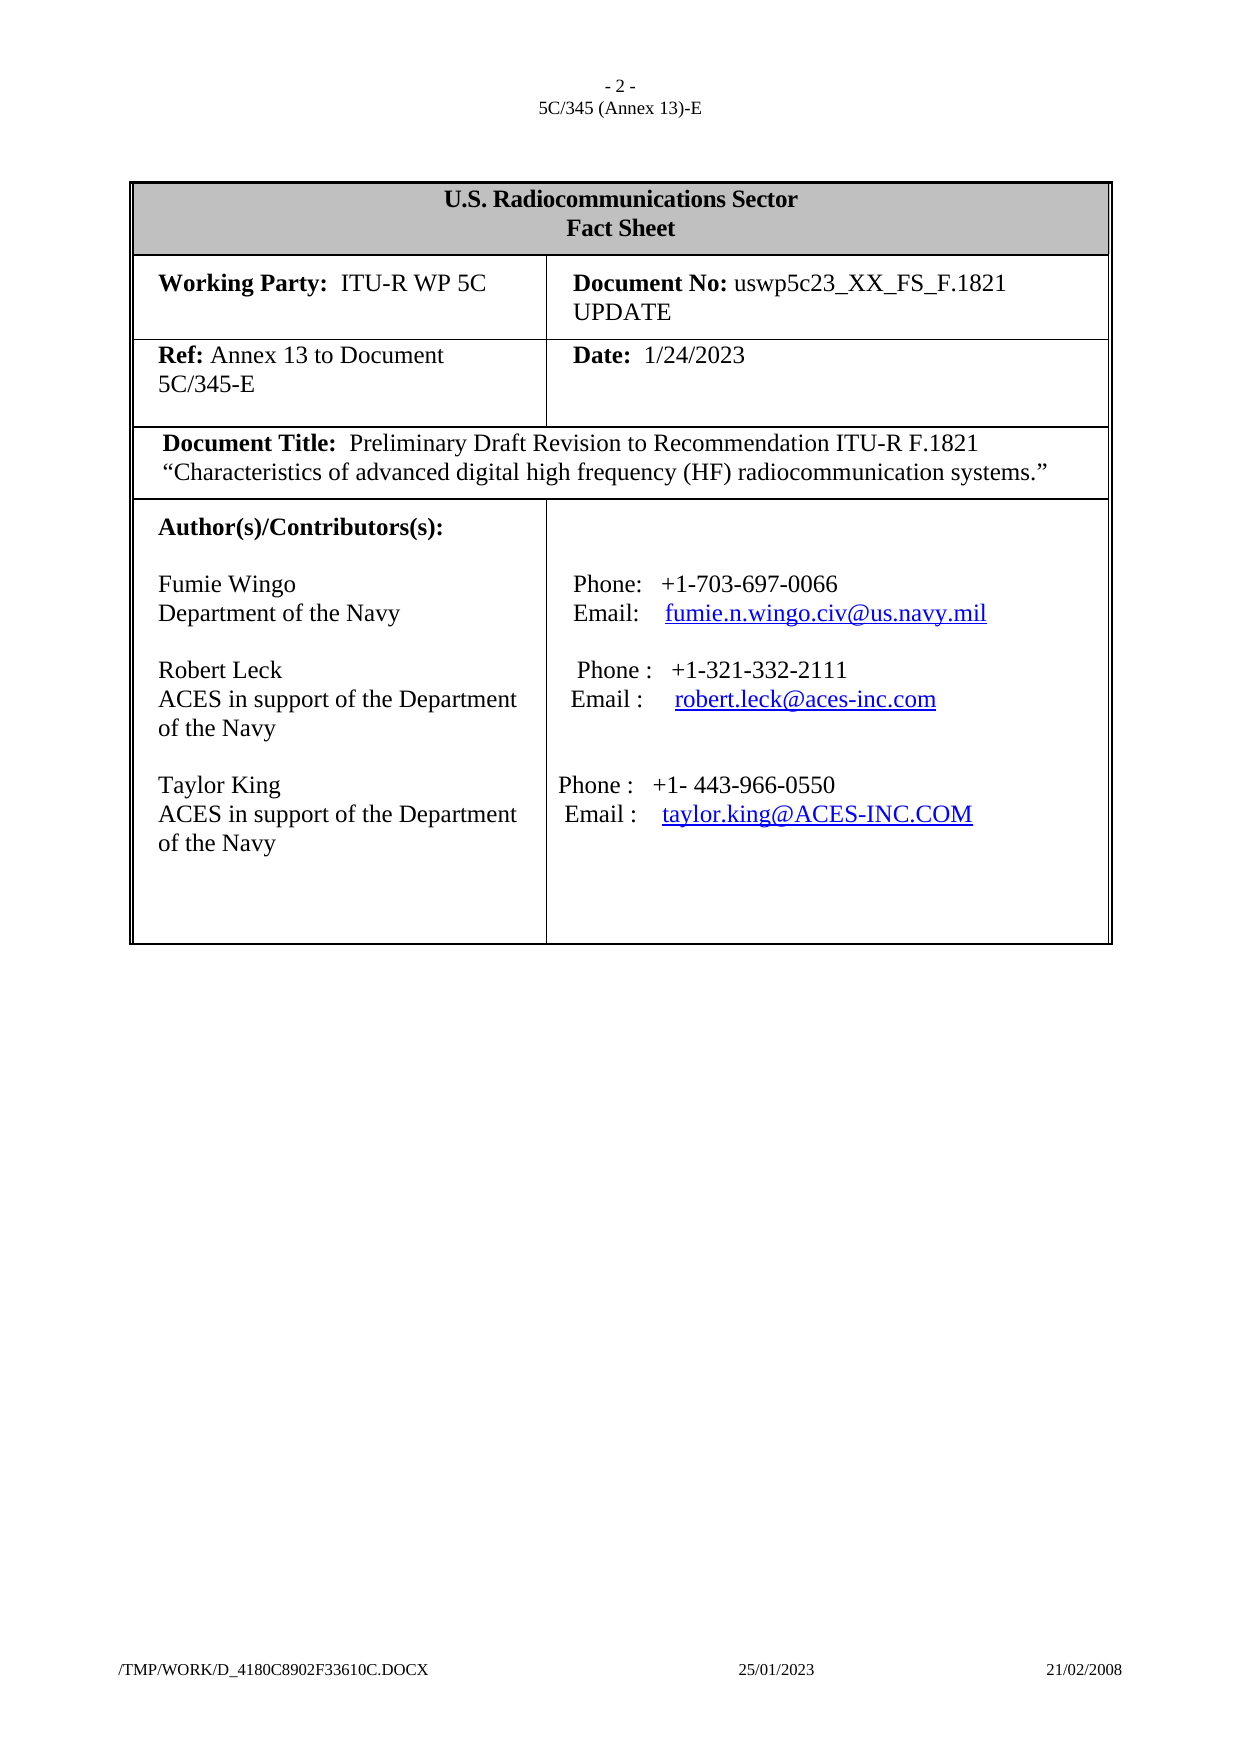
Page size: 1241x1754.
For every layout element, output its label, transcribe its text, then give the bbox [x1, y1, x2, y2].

table_cell Introduction The United States proposes elevating Working Document Towards a Preliminary Draft Revision to Recommendation ITU-R F.1821 “Characteristics of advanced digital high frequency (HF) radiocommunication systems to a Preliminary Draft Revision. Attachment: 1 ATTACHMENT [118, 148, 1148, 945]
